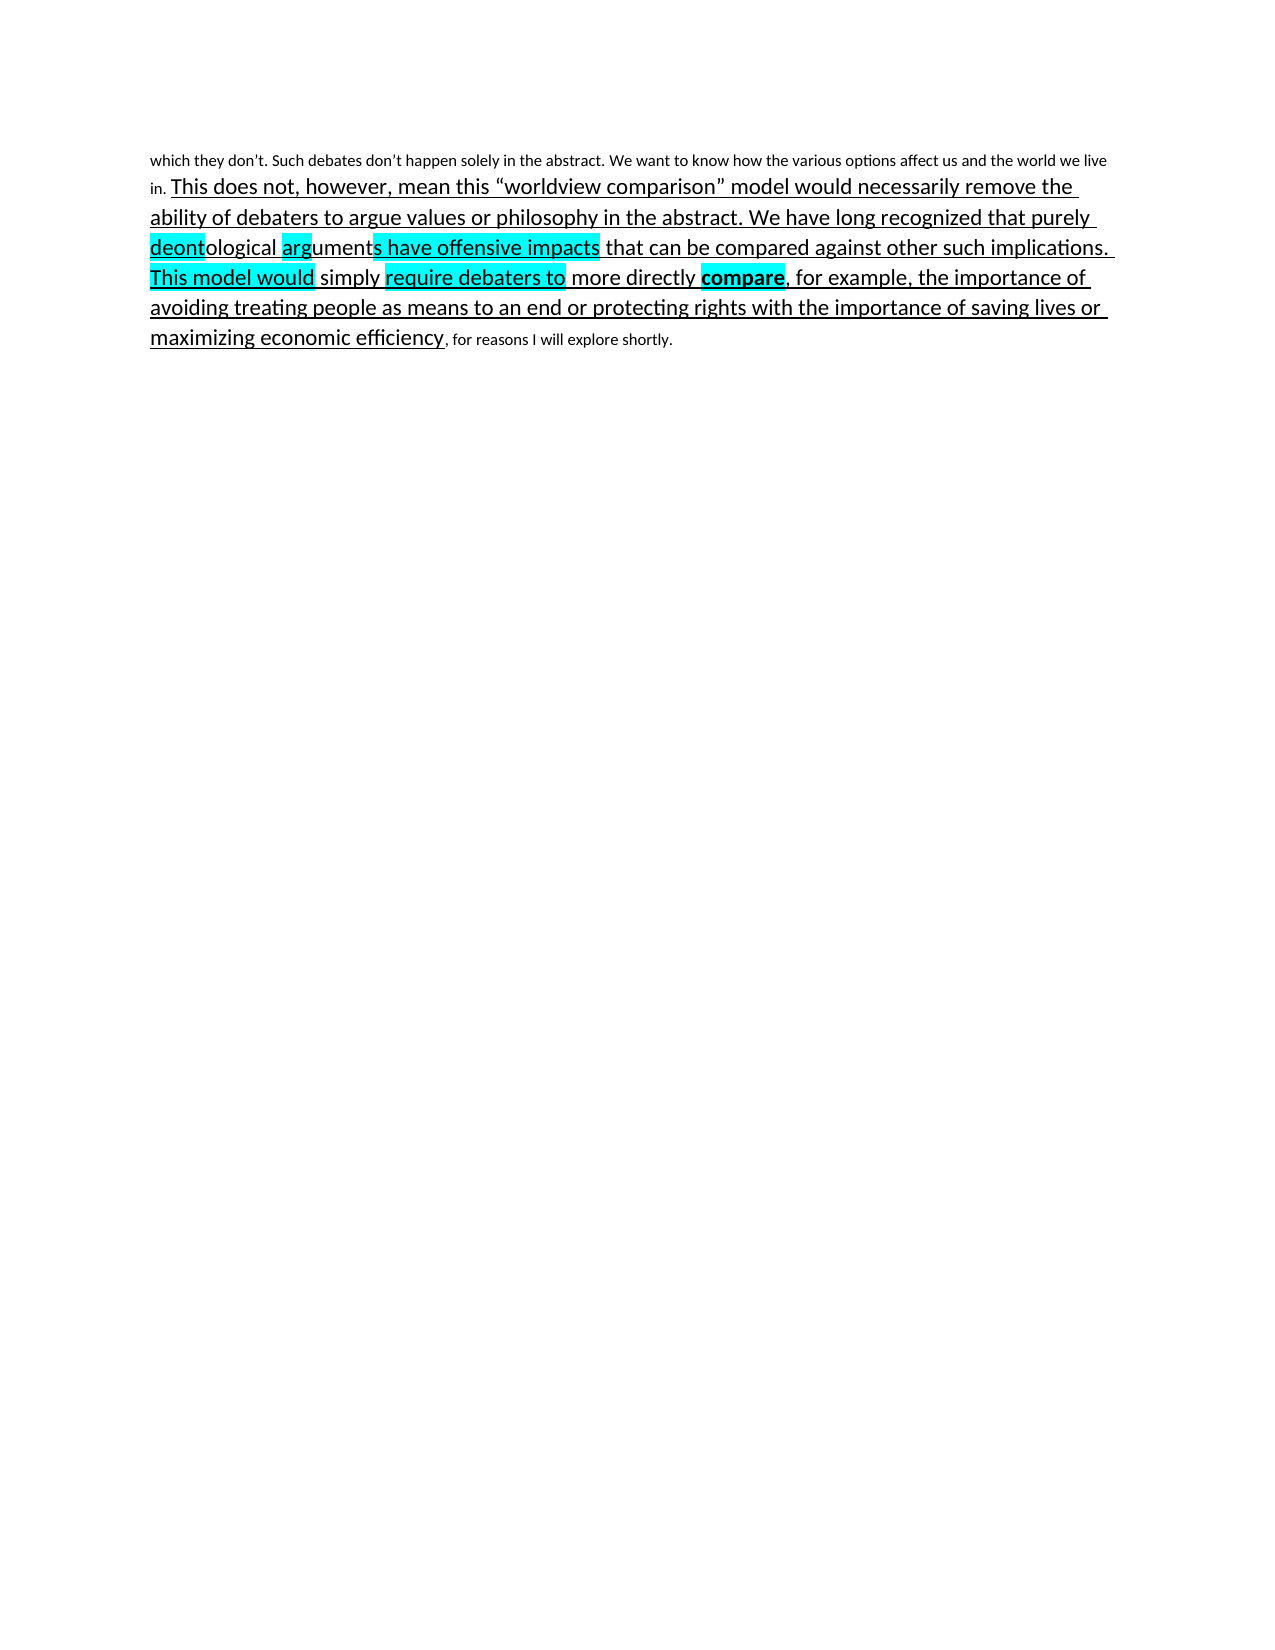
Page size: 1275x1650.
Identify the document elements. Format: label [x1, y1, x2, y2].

text [150, 150, 1125, 352]
